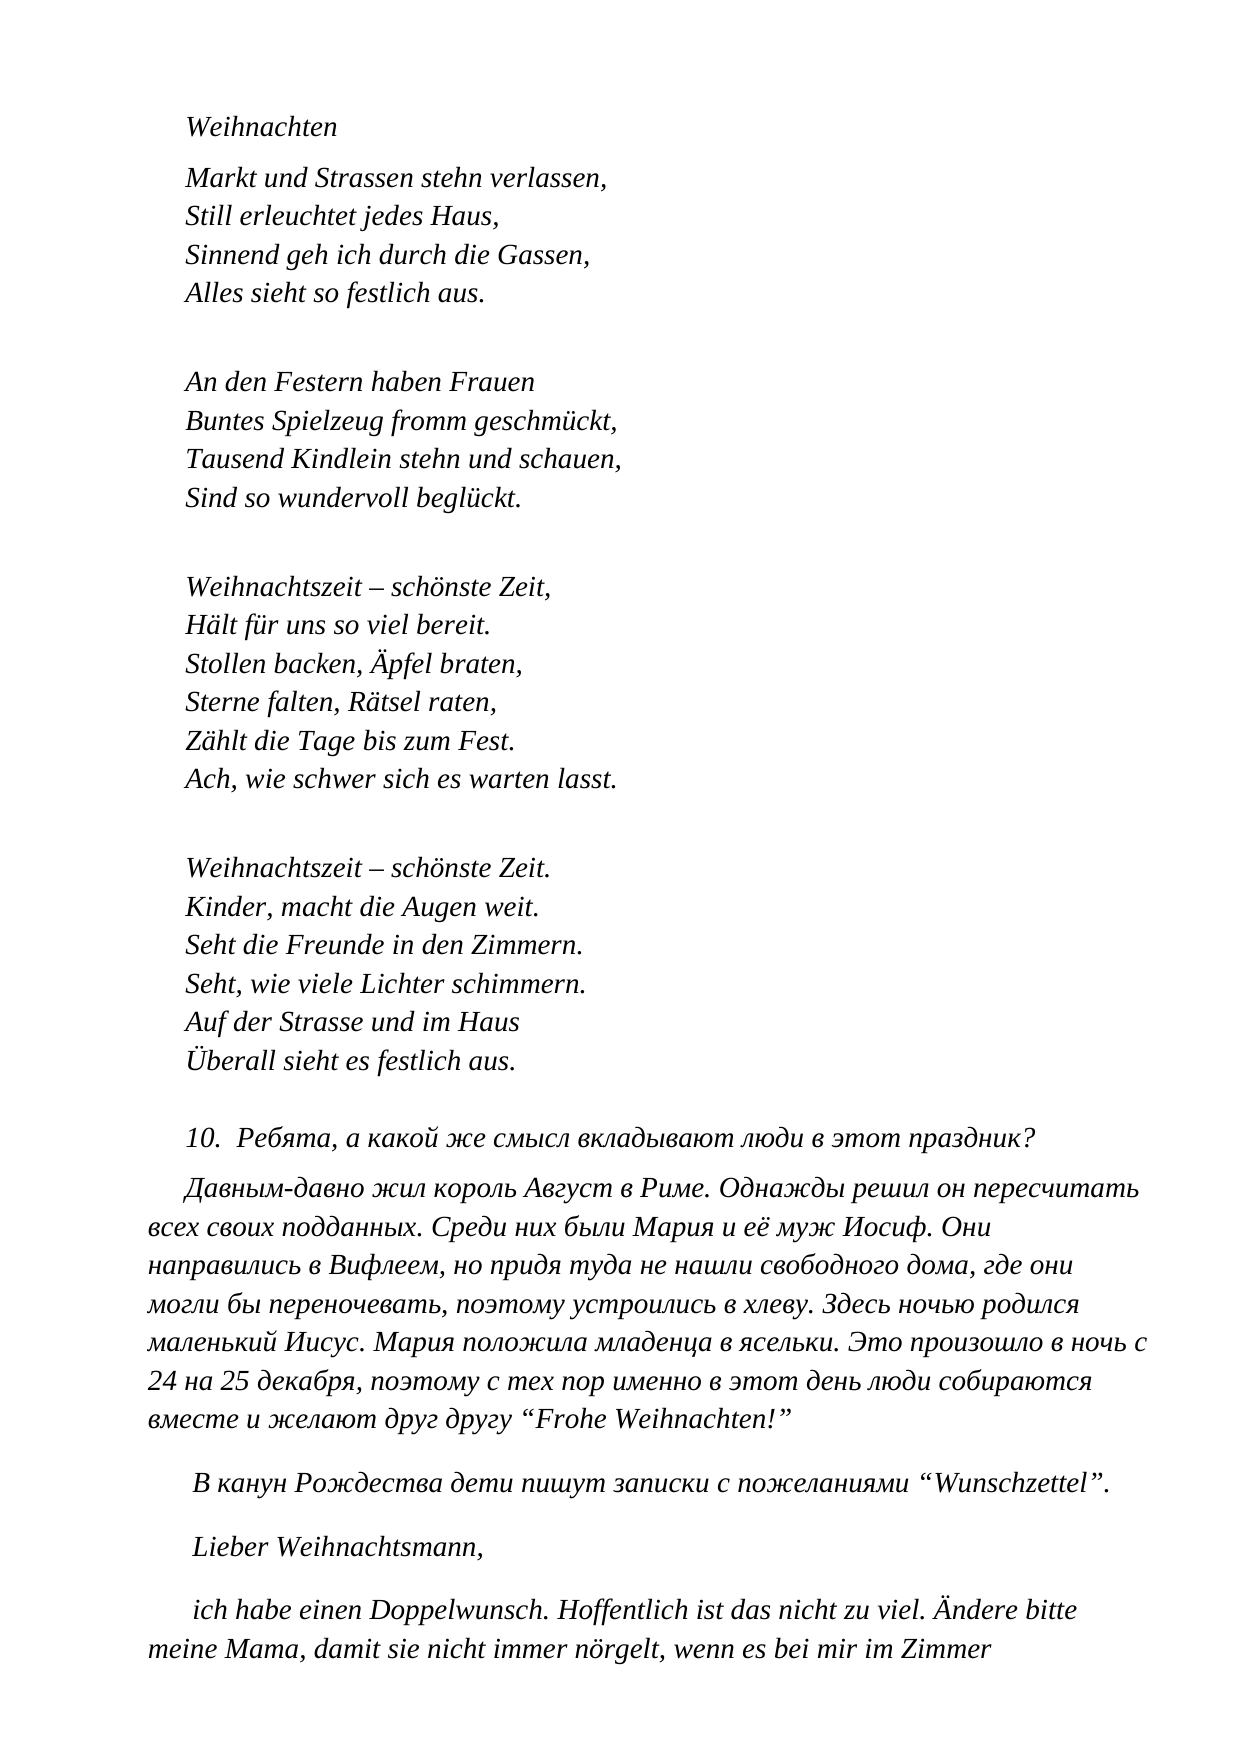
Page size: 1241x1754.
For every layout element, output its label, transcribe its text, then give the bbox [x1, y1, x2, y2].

list Kinder, macht die Augen weit. [185, 889, 1152, 922]
list Sind so wundervoll beglückt. [185, 480, 1152, 513]
list Sterne falten, Rätsel raten, [185, 684, 1152, 718]
list Weihnachtszeit – schönste Zeit, [185, 569, 1152, 602]
list Weihnachtszeit – schönste Zeit. [185, 850, 1152, 884]
list Ach, wie schwer sich es warten lasst. [185, 761, 1152, 795]
list Seht, wie viele Lichter schimmern. [185, 966, 1152, 999]
list Давным-давно жил король Август в Риме. Однажды решил он пересчитать всех своих подданных. Среди них были Мария и её муж Иосиф. Они направились в Вифлеем, но придя туда не нашли свободного дома, где они могли бы переночевать, поэтому устроились в хлеву. Здесь ночью родился маленький Иисус. Мария положила младенца в ясельки. Это произошло в ночь с 24 на 25 декабря, поэтому с тех пор именно в этот день люди собираются вместе и желают друг другу “Frohe Weihnachten!” [148, 1170, 1152, 1435]
list Markt und Strassen stehn verlassen, [185, 160, 1152, 193]
list Zählt die Tage bis zum Fest. [185, 723, 1152, 756]
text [148, 1592, 1152, 1664]
list Seht die Freunde in den Zimmern. [185, 927, 1152, 961]
list Buntes Spielzeug fromm geschmückt, [185, 403, 1152, 436]
list Ребята, а какой же смысл вкладывают люди в этот праздник? [148, 1120, 1152, 1153]
list Stollen backen, Äpfel braten, [185, 646, 1152, 679]
list Hält für uns so viel bereit. [185, 607, 1152, 641]
text В канун Рождества дети пишут записки с пожеланиями “Wunschzettel”. [148, 1465, 1152, 1499]
text Lieber Weihnachtsmann, [148, 1529, 1152, 1562]
list Still erleuchtet jedes Haus, [185, 198, 1152, 232]
list Sinnend geh ich durch die Gassen, [185, 237, 1152, 270]
list Überall sieht es festlich aus. [185, 1043, 1152, 1076]
list Weihnachten [185, 109, 1152, 143]
list An den Festern haben Frauen [185, 364, 1152, 398]
list Alles sieht so festlich aus. [185, 275, 1152, 309]
list Auf der Strasse und im Haus [185, 1004, 1152, 1038]
list Tausend Kindlein stehn und schauen, [185, 441, 1152, 475]
